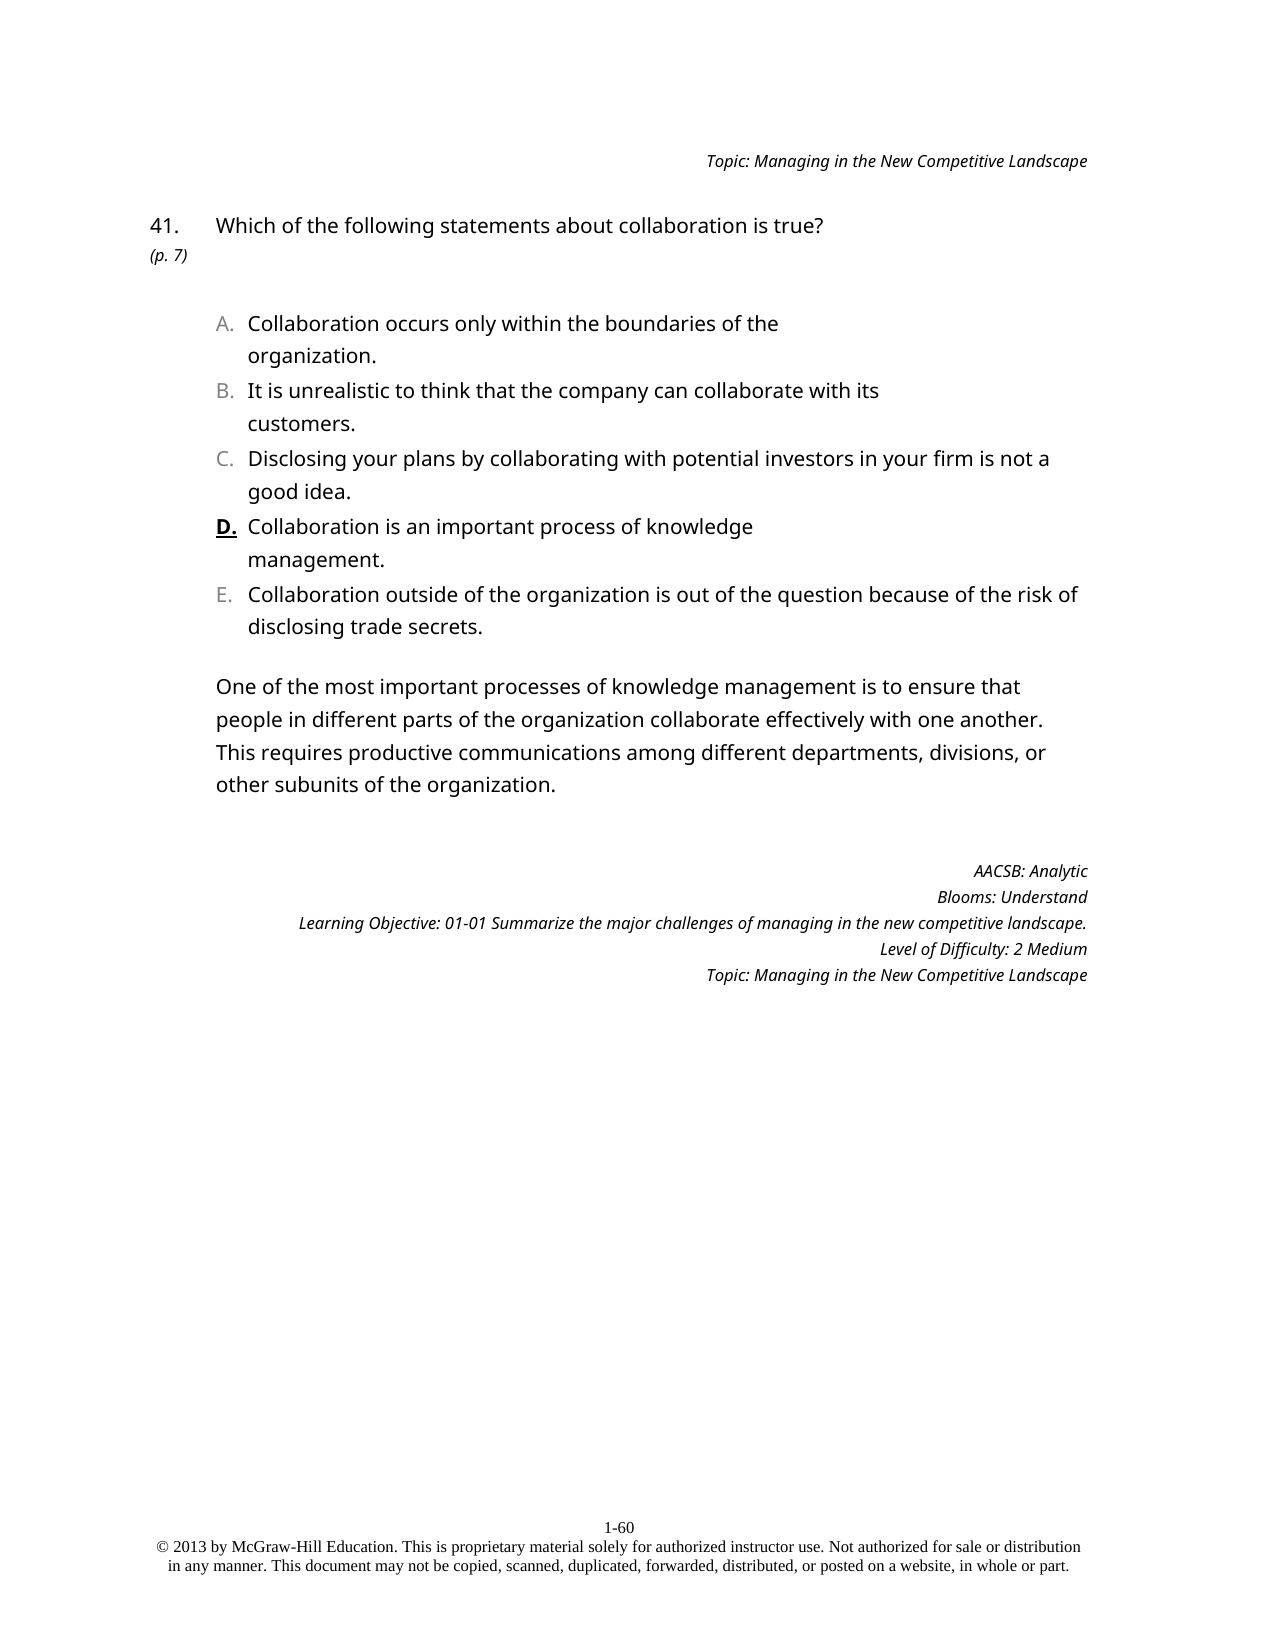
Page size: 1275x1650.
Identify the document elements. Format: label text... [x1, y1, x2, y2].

table_header Which of the following statements about collaboration is true? One of the most important processes of knowledge management is to ensure that people in different parts of the organization collaborate effectively with one another. This requires productive communications among different departments, divisions, or other subunits of the organization. [216, 212, 1087, 830]
table_header AACSB: Analytic Blooms: Understand Learning Objective: 01-01 Summarize the major challenges of managing in the new competitive landscape. Level of Difficulty: 2 Medium Topic: Managing in the New Competitive Landscape [150, 860, 1087, 1022]
table_header 41. (p. 7) [150, 212, 216, 830]
